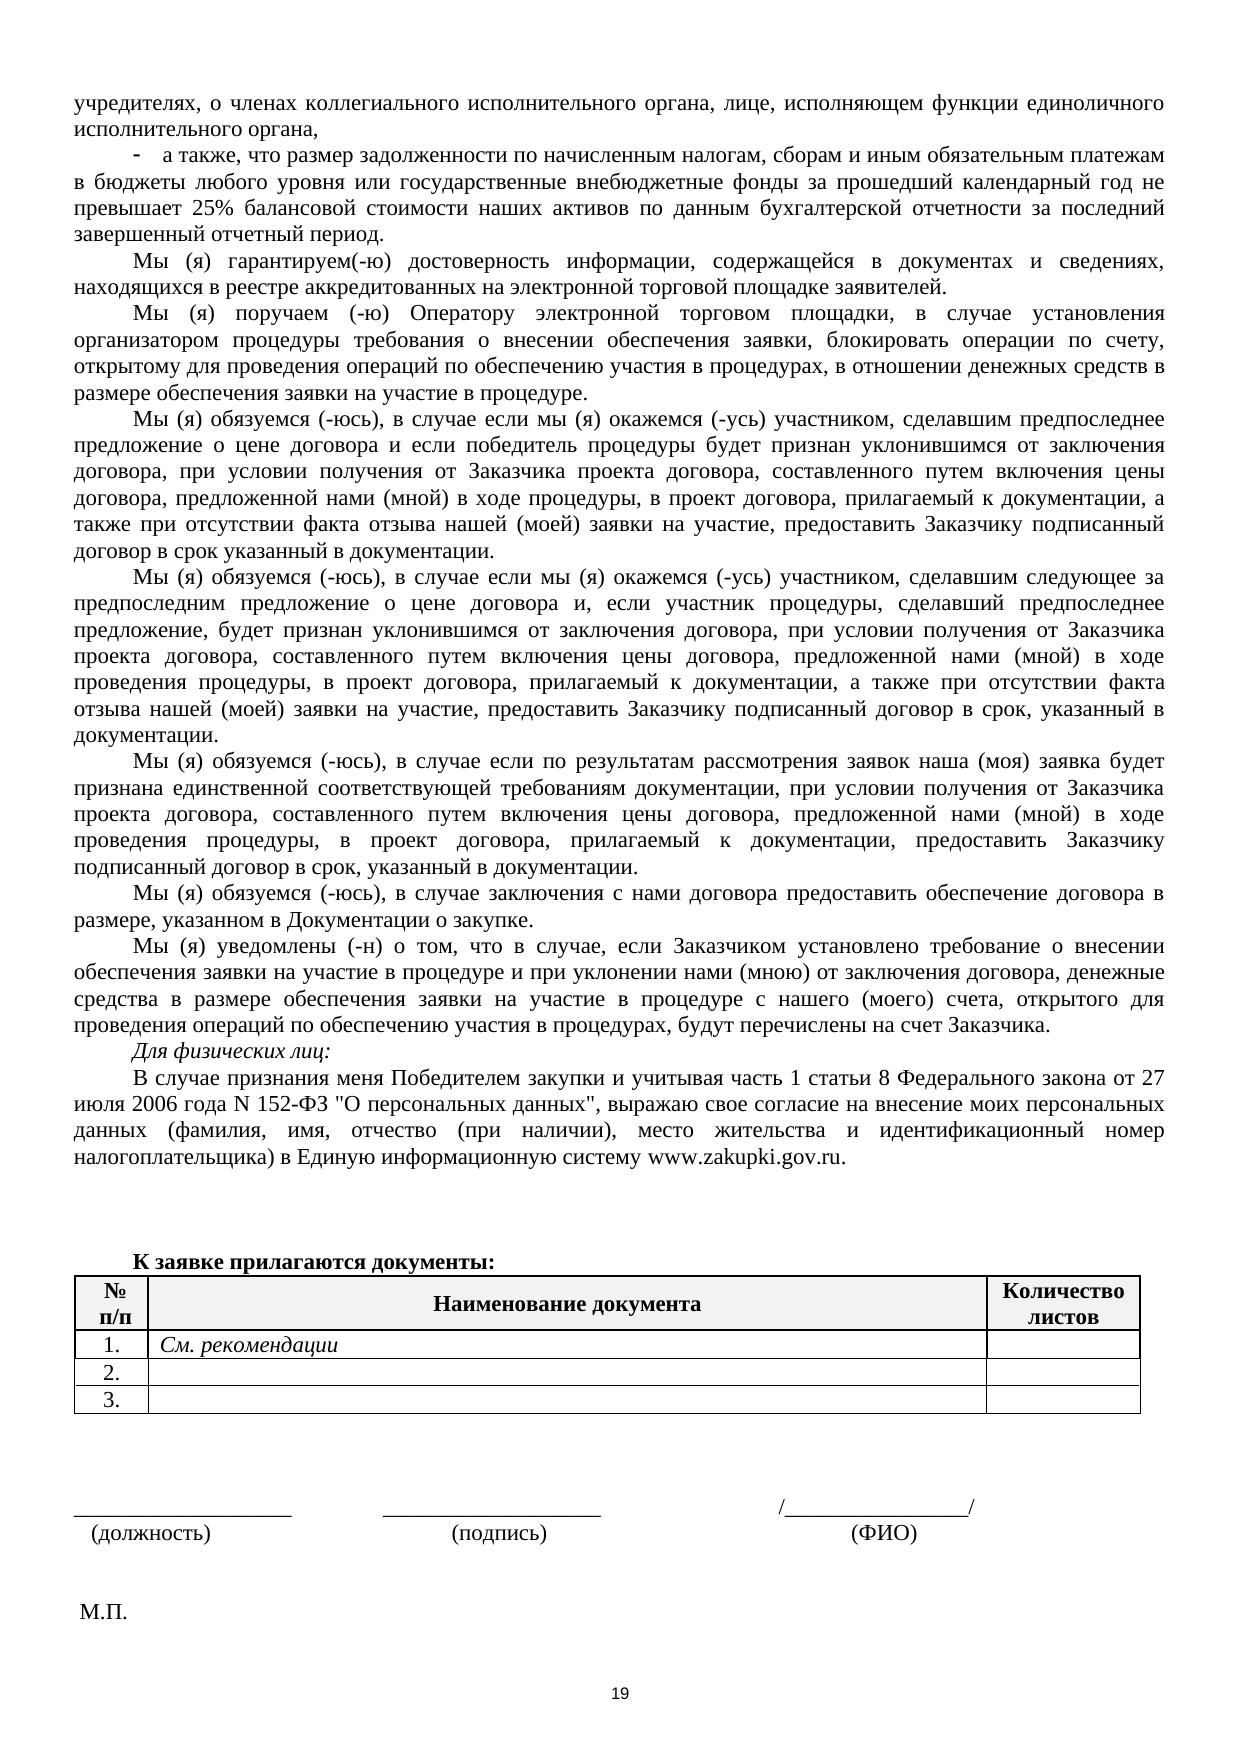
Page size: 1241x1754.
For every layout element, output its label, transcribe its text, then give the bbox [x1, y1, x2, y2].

table_cell 3. [75, 1385, 148, 1413]
list а также, что размер задолженности по начисленным налогам, сборам и иным обязательным платежам в бюджеты любого уровня или государственные внебюджетные фонды за прошедший календарный год не превышает 25% балансовой стоимости наших активов по данным бухгалтерской отчетности за последний завершенный отчетный период. [74, 141, 1167, 247]
text К заявке прилагаются документы: [74, 1248, 1167, 1274]
table_header Наименование документа [149, 1277, 986, 1329]
text (должность) (подпись) (ФИО) [74, 1519, 1167, 1545]
table_cell См. рекомендации [149, 1331, 986, 1358]
table_header № п/п [76, 1277, 147, 1329]
text М.П. [74, 1598, 1167, 1624]
table_cell [987, 1385, 1140, 1413]
table_header Количество листов [988, 1277, 1139, 1329]
table_cell 1. [76, 1331, 147, 1358]
text В случае признания меня Победителем закупки и учитывая часть 1 статьи 8 Федерального закона от 27 июля 2006 года N 152-ФЗ "О персональных данных", выражаю свое согласие на внесение моих персональных данных (фамилия, имя, отчество (при наличии), место жительства и идентификационный номер налогоплательщика) в Единую информационную систему www.zakupki.gov.ru. [74, 1064, 1167, 1169]
table_cell [988, 1331, 1139, 1358]
text Мы (я) обязуемся (-юсь), в случае заключения с нами договора предоставить обеспечение договора в размере, указанном в Документации о закупке. [74, 879, 1167, 932]
text Мы (я) обязуемся (-юсь), в случае если мы (я) окажемся (-усь) участником, сделавшим следующее за предпоследним предложение о цене договора и, если участник процедуры, сделавший предпоследнее предложение, будет признан уклонившимся от заключения договора, при условии получения от Заказчика проекта договора, составленного путем включения цены договора, предложенной нами (мной) в ходе проведения процедуры, в проект договора, прилагаемый к документации, а также при отсутствии факта отзыва нашей (моей) заявки на участие, предоставить Заказчику подписанный договор в срок, указанный в документации. [74, 563, 1167, 747]
table_cell [149, 1359, 986, 1385]
text Для физических лиц: [74, 1037, 1167, 1064]
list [74, 89, 1167, 141]
text Мы (я) обязуемся (-юсь), в случае если по результатам рассмотрения заявок наша (моя) заявка будет признана единственной соответствующей требованиям документации, при условии получения от Заказчика проекта договора, составленного путем включения цены договора, предложенной нами (мной) в ходе проведения процедуры, в проект договора, прилагаемый к документации, предоставить Заказчику подписанный договор в срок, указанный в документации. [74, 747, 1167, 879]
text Мы (я) поручаем (-ю) Оператору электронной торговом площадки, в случае установления организатором процедуры требования о внесении обеспечения заявки, блокировать операции по счету, открытому для проведения операций по обеспечению участия в процедурах, в отношении денежных средств в размере обеспечения заявки на участие в процедуре. [74, 299, 1167, 405]
table_cell 2. [75, 1359, 148, 1385]
table_cell [149, 1386, 986, 1413]
table_cell [987, 1359, 1140, 1385]
text Мы (я) уведомлены (-н) о том, что в случае, если Заказчиком установлено требование о внесении обеспечения заявки на участие в процедуре и при уклонении нами (мною) от заключения договора, денежные средства в размере обеспечения заявки на участие в процедуре с нашего (моего) счета, открытого для проведения операций по обеспечению участия в процедурах, будут перечислены на счет Заказчика. [74, 932, 1167, 1037]
text ___________________ ___________________ /________________/ [74, 1493, 1167, 1519]
text Мы (я) обязуемся (-юсь), в случае если мы (я) окажемся (-усь) участником, сделавшим предпоследнее предложение о цене договора и если победитель процедуры будет признан уклонившимся от заключения договора, при условии получения от Заказчика проекта договора, составленного путем включения цены договора, предложенной нами (мной) в ходе процедуры, в проект договора, прилагаемый к документации, а также при отсутствии факта отзыва нашей (моей) заявки на участие, предоставить Заказчику подписанный договор в срок указанный в документации. [74, 405, 1167, 563]
text Мы (я) гарантируем(-ю) достоверность информации, содержащейся в документах и сведениях, находящихся в реестре аккредитованных на электронной торговой площадке заявителей. [74, 247, 1167, 299]
